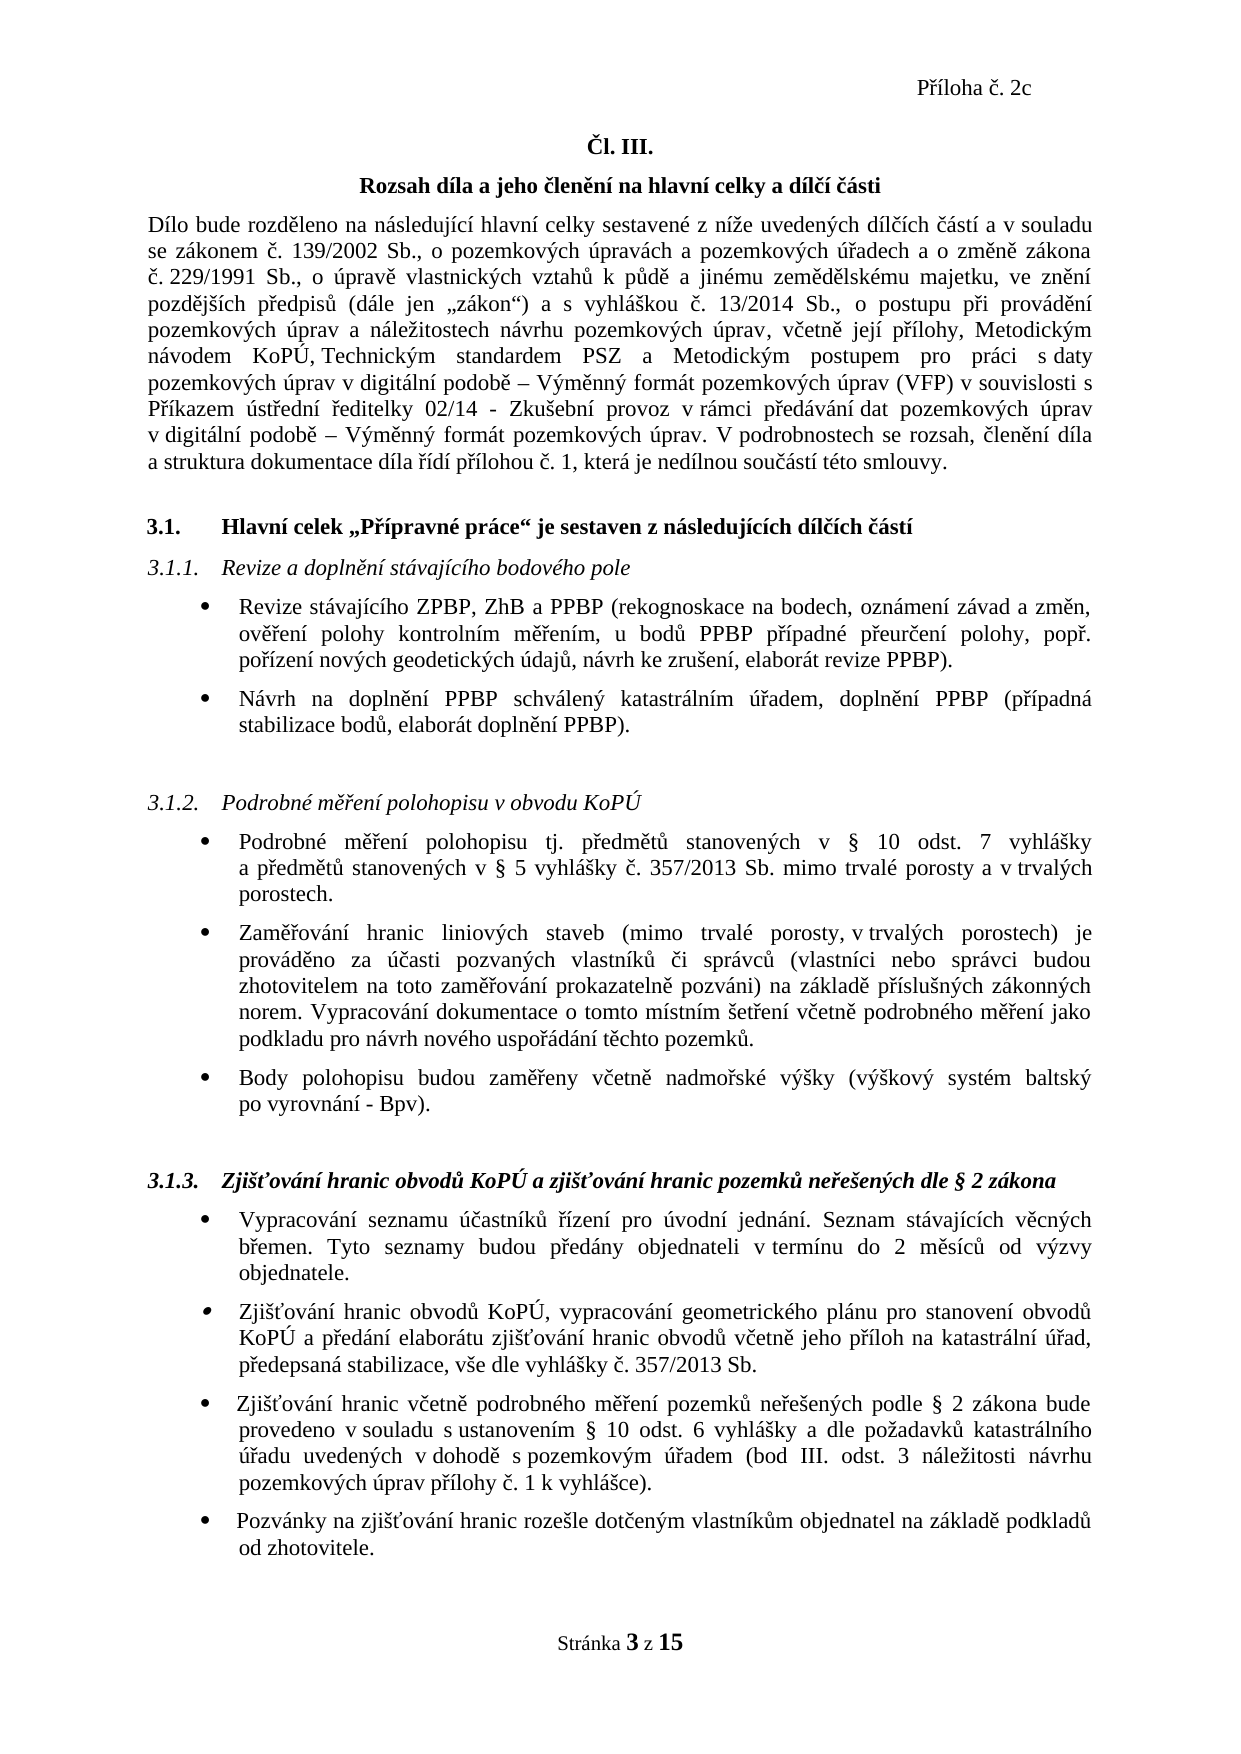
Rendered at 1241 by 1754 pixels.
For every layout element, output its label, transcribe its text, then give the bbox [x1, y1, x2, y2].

list Zjišťování hranic včetně podrobného měření pozemků neřešených podle § 2 zákona bude provedeno v souladu s ustanovením § 10 odst. 6 vyhlášky a dle požadavků katastrálního úřadu uvedených v dohodě s pozemkovým úřadem (bod III. odst. 3 náležitosti návrhu pozemkových úprav přílohy č. 1 k vyhlášce). [201, 1389, 1093, 1495]
text Dílo bude rozděleno na následující hlavní celky sestavené z níže uvedených dílčích částí a v souladu se zákonem č. 139/2002 Sb., o pozemkových úpravách a pozemkových úřadech a o změně zákona č. 229/1991 Sb., o úpravě vlastnických vztahů k půdě a jinému zemědělskému majetku, ve znění pozdějších předpisů (dále jen „zákon“) a s vyhláškou č. 13/2014 Sb., o postupu při provádění pozemkových úprav a náležitostech návrhu pozemkových úprav, včetně její přílohy, Metodickým návodem KoPÚ, Technickým standardem PSZ a Metodickým postupem pro práci s daty pozemkových úprav v digitální podobě – Výměnný formát pozemkových úprav (VFP) v souvislosti s Příkazem ústřední ředitelky 02/14 - Zkušební provoz v rámci předávání dat pozemkových úprav v digitální podobě – Výměnný formát pozemkových úprav. V podrobnostech se rozsah, členění díla a struktura dokumentace díla řídí přílohou č. 1, která je nedílnou součástí této smlouvy. [148, 211, 1093, 474]
list Pozvánky na zjišťování hranic rozešle dotčeným vlastníkům objednatel na základě podkladů od zhotovitele. [201, 1507, 1093, 1560]
text 3.1.1. Revize a doplnění stávajícího bodového pole [148, 554, 1093, 581]
subtitle Rozsah díla a jeho členění na hlavní celky a dílčí části [148, 172, 1093, 198]
list Zaměřování hranic liniových staveb (mimo trvalé porosty, v trvalých porostech) je prováděno za účasti pozvaných vlastníků či správců (vlastníci nebo správci budou zhotovitelem na toto zaměřování prokazatelně pozváni) na základě příslušných zákonných norem. Vypracování dokumentace o tomto místním šetření včetně podrobného měření jako podkladu pro návrh nového uspořádání těchto pozemků. [201, 919, 1093, 1051]
text 3.1.2. Podrobné měření polohopisu v obvodu KoPÚ [148, 789, 1093, 815]
list Revize stávajícího ZPBP, ZhB a PPBP (rekognoskace na bodech, oznámení závad a změn, ověření polohy kontrolním měřením, u bodů PPBP případné přeurčení polohy, popř. pořízení nových geodetických údajů, návrh ke zrušení, elaborát revize PPBP). [201, 593, 1093, 672]
list Body polohopisu budou zaměřeny včetně nadmořské výšky (výškový systém baltský po vyrovnání - Bpv). [201, 1063, 1093, 1116]
list Zjišťování hranic obvodů KoPÚ, vypracování geometrického plánu pro stanovení obvodů KoPÚ a předání elaborátu zjišťování hranic obvodů včetně jeho příloh na katastrální úřad, předepsaná stabilizace, vše dle vyhlášky č. 357/2013 Sb. [201, 1298, 1093, 1377]
text 3.1.3. Zjišťování hranic obvodů KoPÚ a zjišťování hranic pozemků neřešených dle § 2 zákona [148, 1168, 1093, 1194]
list Vypracování seznamu účastníků řízení pro úvodní jednání. Seznam stávajících věcných břemen. Tyto seznamy budou předány objednateli v termínu do 2 měsíců od výzvy objednatele. [201, 1206, 1093, 1286]
list Návrh na doplnění PPBP schválený katastrálním úřadem, doplnění PPBP (případná stabilizace bodů, elaborát doplnění PPBP). [201, 685, 1093, 737]
text Čl. III. [148, 133, 1093, 159]
text 3.1. Hlavní celek „Přípravné práce“ je sestaven z následujících dílčích částí [146, 513, 1093, 539]
list Podrobné měření polohopisu tj. předmětů stanovených v § 10 odst. 7 vyhlášky a předmětů stanovených v § 5 vyhlášky č. 357/2013 Sb. mimo trvalé porosty a v trvalých porostech. [201, 828, 1093, 907]
